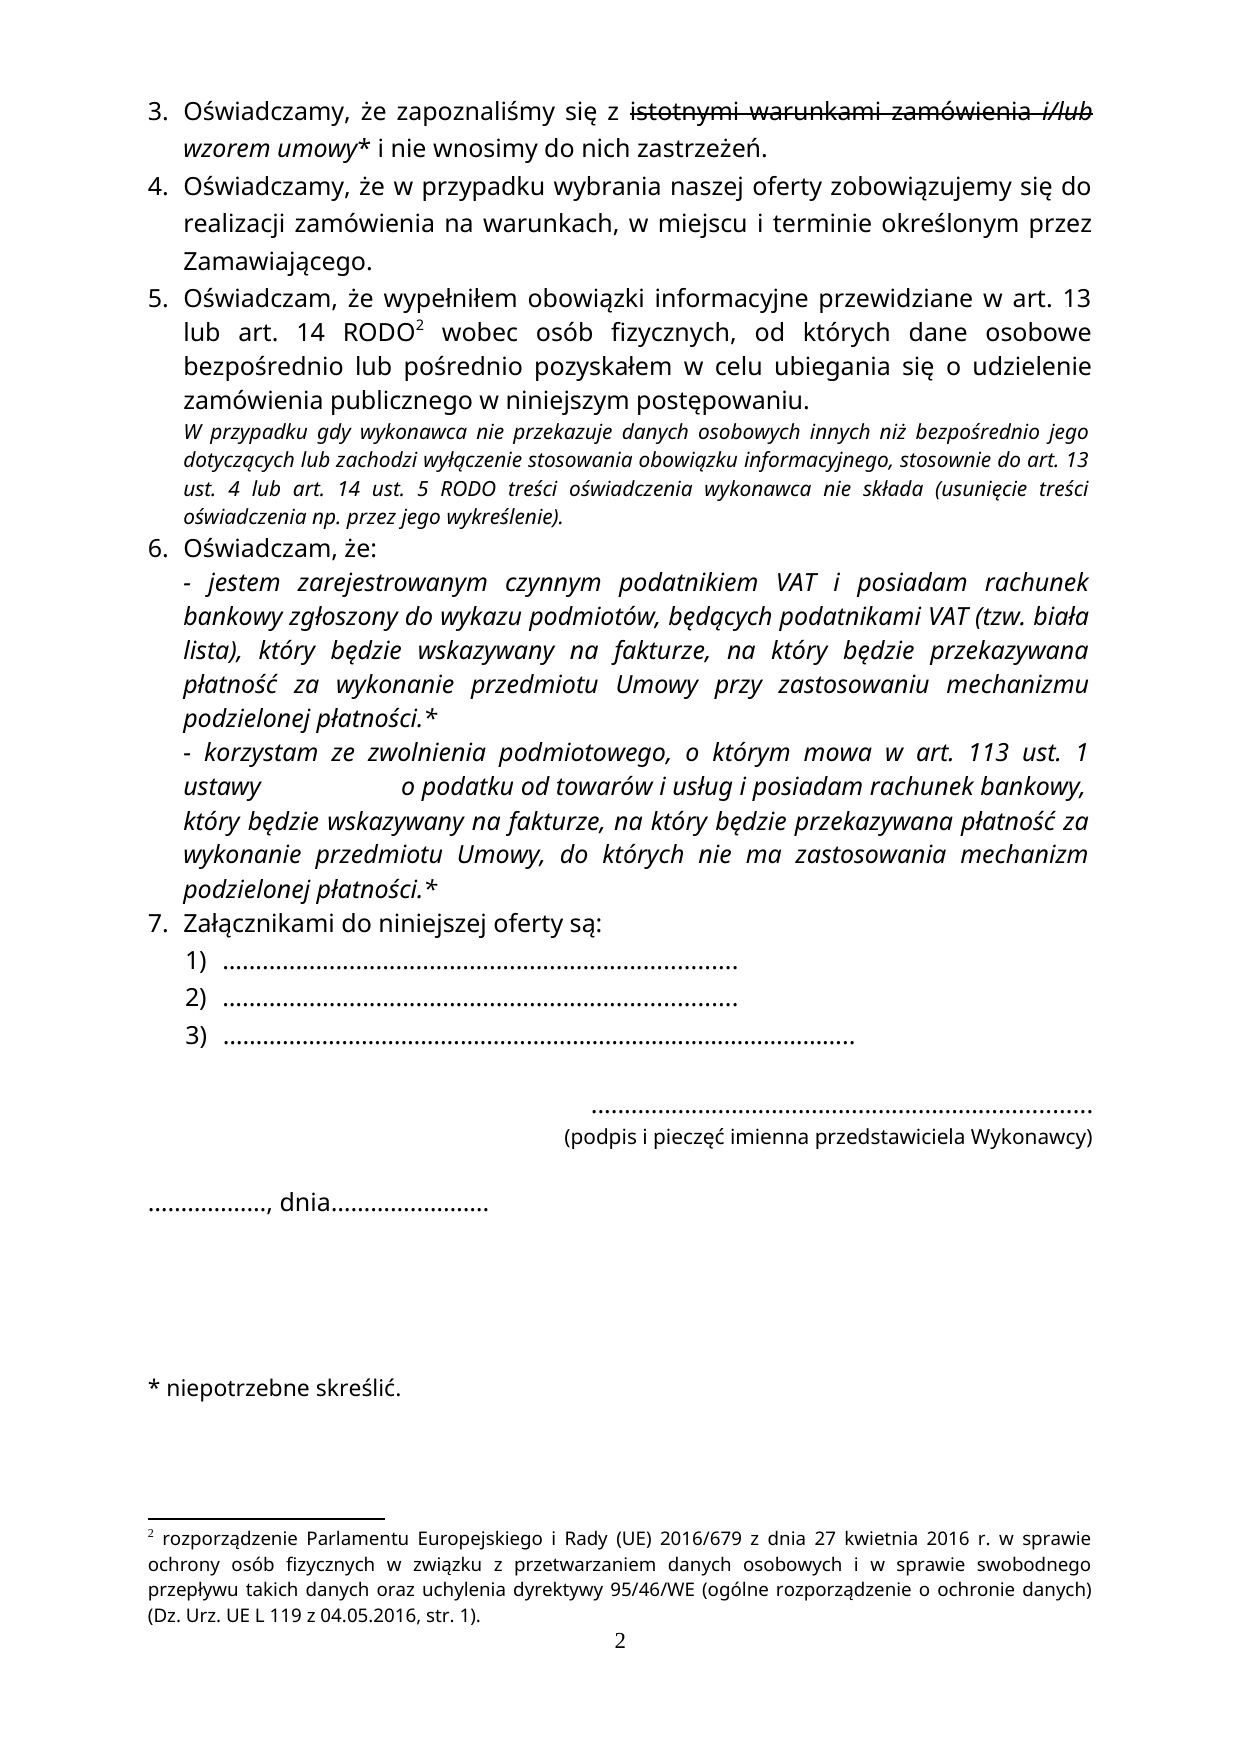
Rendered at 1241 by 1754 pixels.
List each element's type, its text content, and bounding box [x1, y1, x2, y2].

text - jestem zarejestrowanym czynnym podatnikiem VAT i posiadam rachunek bankowy zgłoszony do wykazu podmiotów, będących podatnikami VAT (tzw. biała lista), który będzie wskazywany na fakturze, na który będzie przekazywana płatność za wykonanie przedmiotu Umowy przy zastosowaniu mechanizmu podzielonej płatności.* [183, 565, 1093, 735]
text (podpis i pieczęć imienna przedstawiciela Wykonawcy) [148, 1122, 1093, 1150]
list Załącznikami do niniejszej oferty są: [148, 905, 1093, 939]
list Oświadczamy, że zapoznaliśmy się z istotnymi warunkami zamówienia i/lub wzorem umowy* i nie wnosimy do nich zastrzeżeń. [148, 94, 1093, 165]
text - korzystam ze zwolnienia podmiotowego, o którym mowa w art. 113 ust. 1 ustawy o podatku od towarów i usług i posiadam rachunek bankowy, który będzie wskazywany na fakturze, na który będzie przekazywana płatność za wykonanie przedmiotu Umowy, do których nie ma zastosowania mechanizm podzielonej płatności.* [183, 735, 1093, 905]
text W przypadku gdy wykonawca nie przekazuje danych osobowych innych niż bezpośrednio jego dotyczących lub zachodzi wyłączenie stosowania obowiązku informacyjnego, stosownie do art. 13 ust. 4 lub art. 14 ust. 5 RODO treści oświadczenia wykonawca nie składa (usunięcie treści oświadczenia np. przez jego wykreślenie). [183, 417, 1093, 531]
list Oświadczam, że wypełniłem obowiązki informacyjne przewidziane w art. 13 lub art. 14 RODO wobec osób fizycznych, od których dane osobowe bezpośrednio lub pośrednio pozyskałem w celu ubiegania się o udzielenie zamówienia publicznego w niniejszym postępowaniu. [148, 281, 1093, 417]
text * niepotrzebne skreślić. [148, 1371, 1093, 1403]
text ………………, dnia…………..………. [148, 1184, 1093, 1218]
list Oświadczam, że: [148, 531, 1093, 565]
list . [185, 980, 1093, 1014]
list ……………………………….………………………………………………….. [185, 1017, 1093, 1052]
list . [185, 943, 1093, 977]
list Oświadczamy, że w przypadku wybrania naszej oferty zobowiązujemy się do realizacji zamówienia na warunkach, w miejscu i terminie określonym przez Zamawiającego. [148, 168, 1093, 277]
